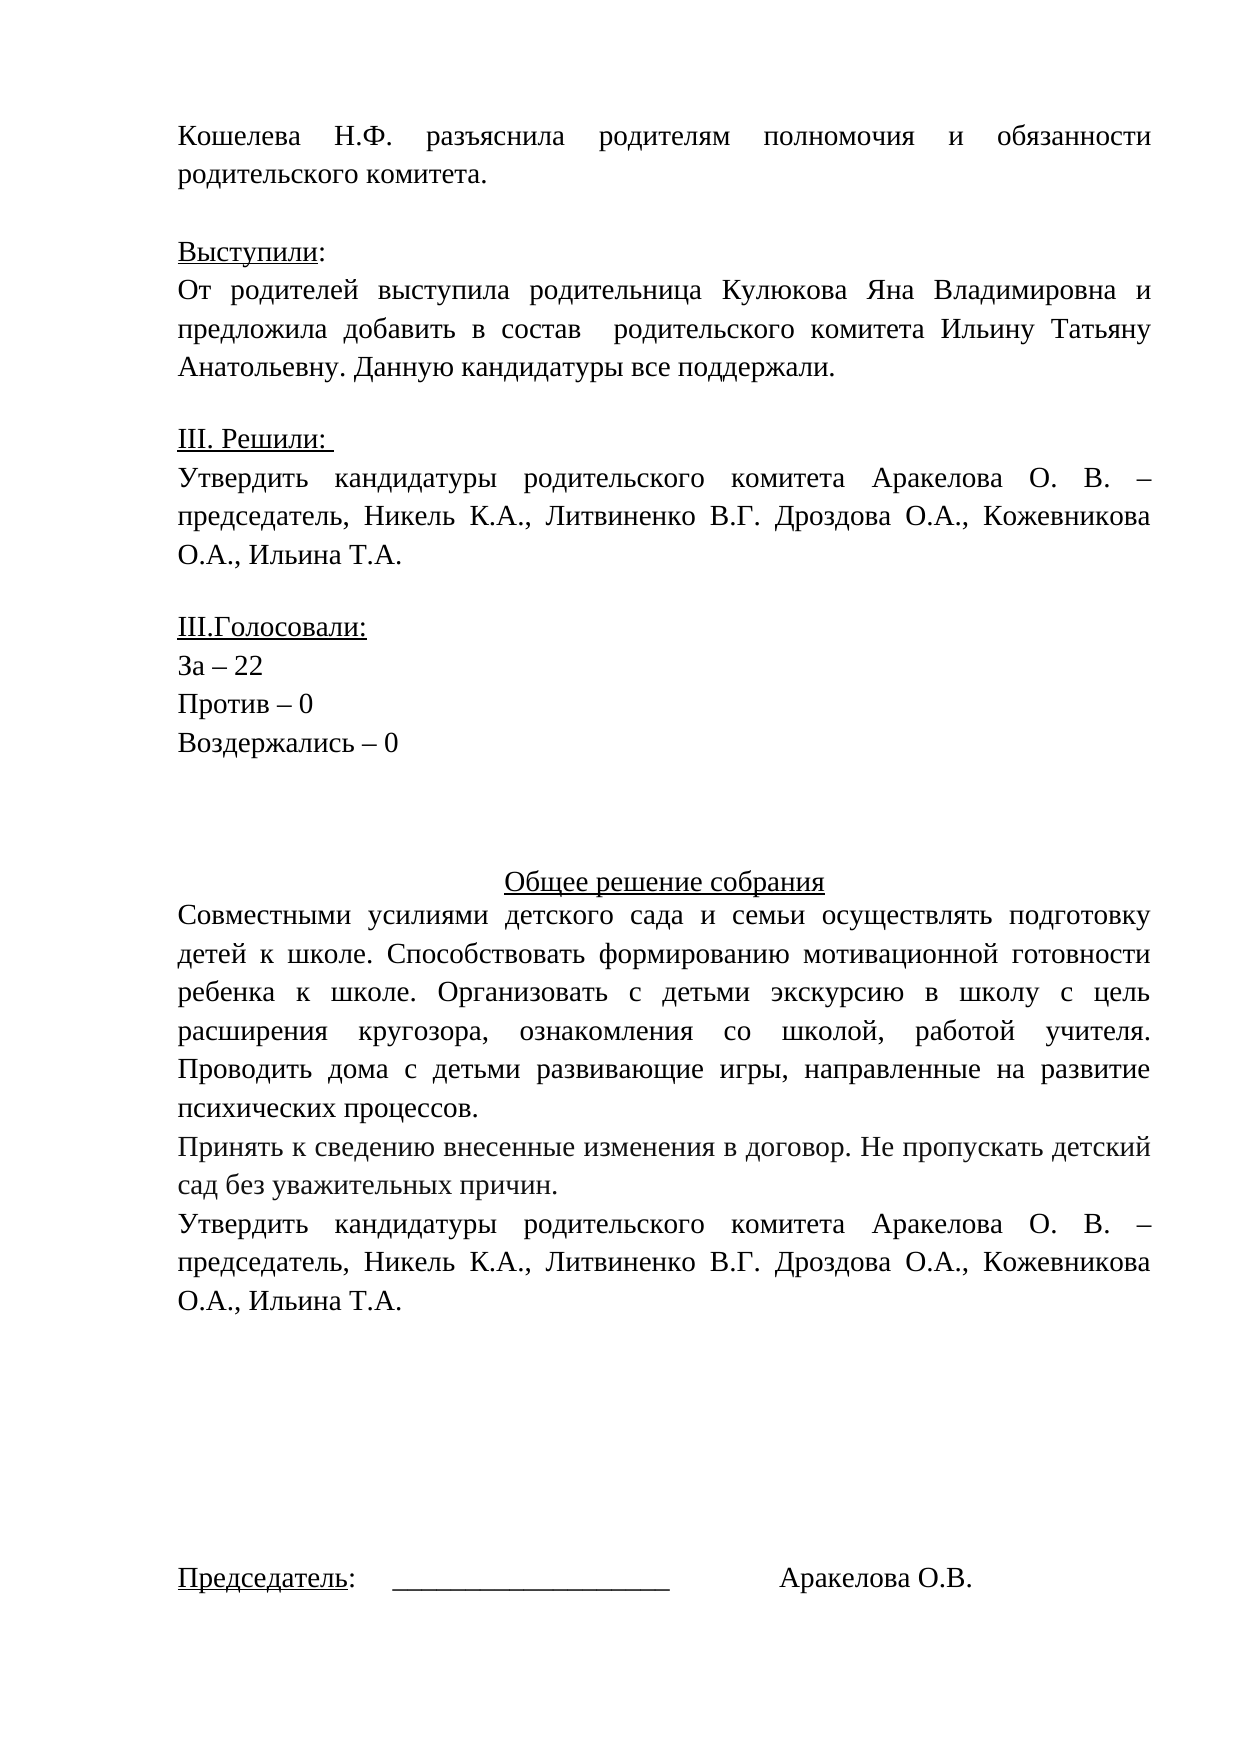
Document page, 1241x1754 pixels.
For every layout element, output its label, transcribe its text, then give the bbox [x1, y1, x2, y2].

text От родителей выступила родительница Кулюкова Яна Владимировна и предложила добавить в состав родительского комитета Ильину Татьяну Анатольевну. Данную кандидатуры все поддержали. [177, 272, 1152, 383]
text Совместными усилиями детского сада и семьи осуществлять подготовку детей к школе. Способствовать формированию мотивационной готовности ребенка к школе. Организовать с детьми экскурсию в школу с цель расширения кругозора, ознакомления со школой, работой учителя. Проводить дома с детьми развивающие игры, направленные на развитие психических процессов. [177, 897, 1152, 1124]
text Против – 0 [177, 686, 1152, 720]
text Принять к сведению внесенные изменения в договор. Не пропускать детский сад без уважительных причин. [177, 1129, 1152, 1201]
text III. Решили: [177, 421, 1152, 455]
text Утвердить кандидатуры родительского комитета Аракелова О. В. – председатель, Никель К.А., Литвиненко В.Г. Дроздова О.А., Кожевникова О.А., Ильина Т.А. [177, 1206, 1152, 1316]
text Общее решение собрания [177, 864, 1152, 897]
text Воздержались – 0 [177, 725, 1152, 758]
text За – 22 [177, 648, 1152, 681]
text Утвердить кандидатуры родительского комитета Аракелова О. В. – председатель, Никель К.А., Литвиненко В.Г. Дроздова О.А., Кожевникова О.А., Ильина Т.А. [177, 460, 1152, 571]
text Председатель: ___________________ Аракелова О.В. [177, 1560, 1152, 1593]
text III.Голосовали: [177, 609, 1152, 643]
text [177, 118, 1152, 190]
text Выступили: [177, 234, 1152, 267]
